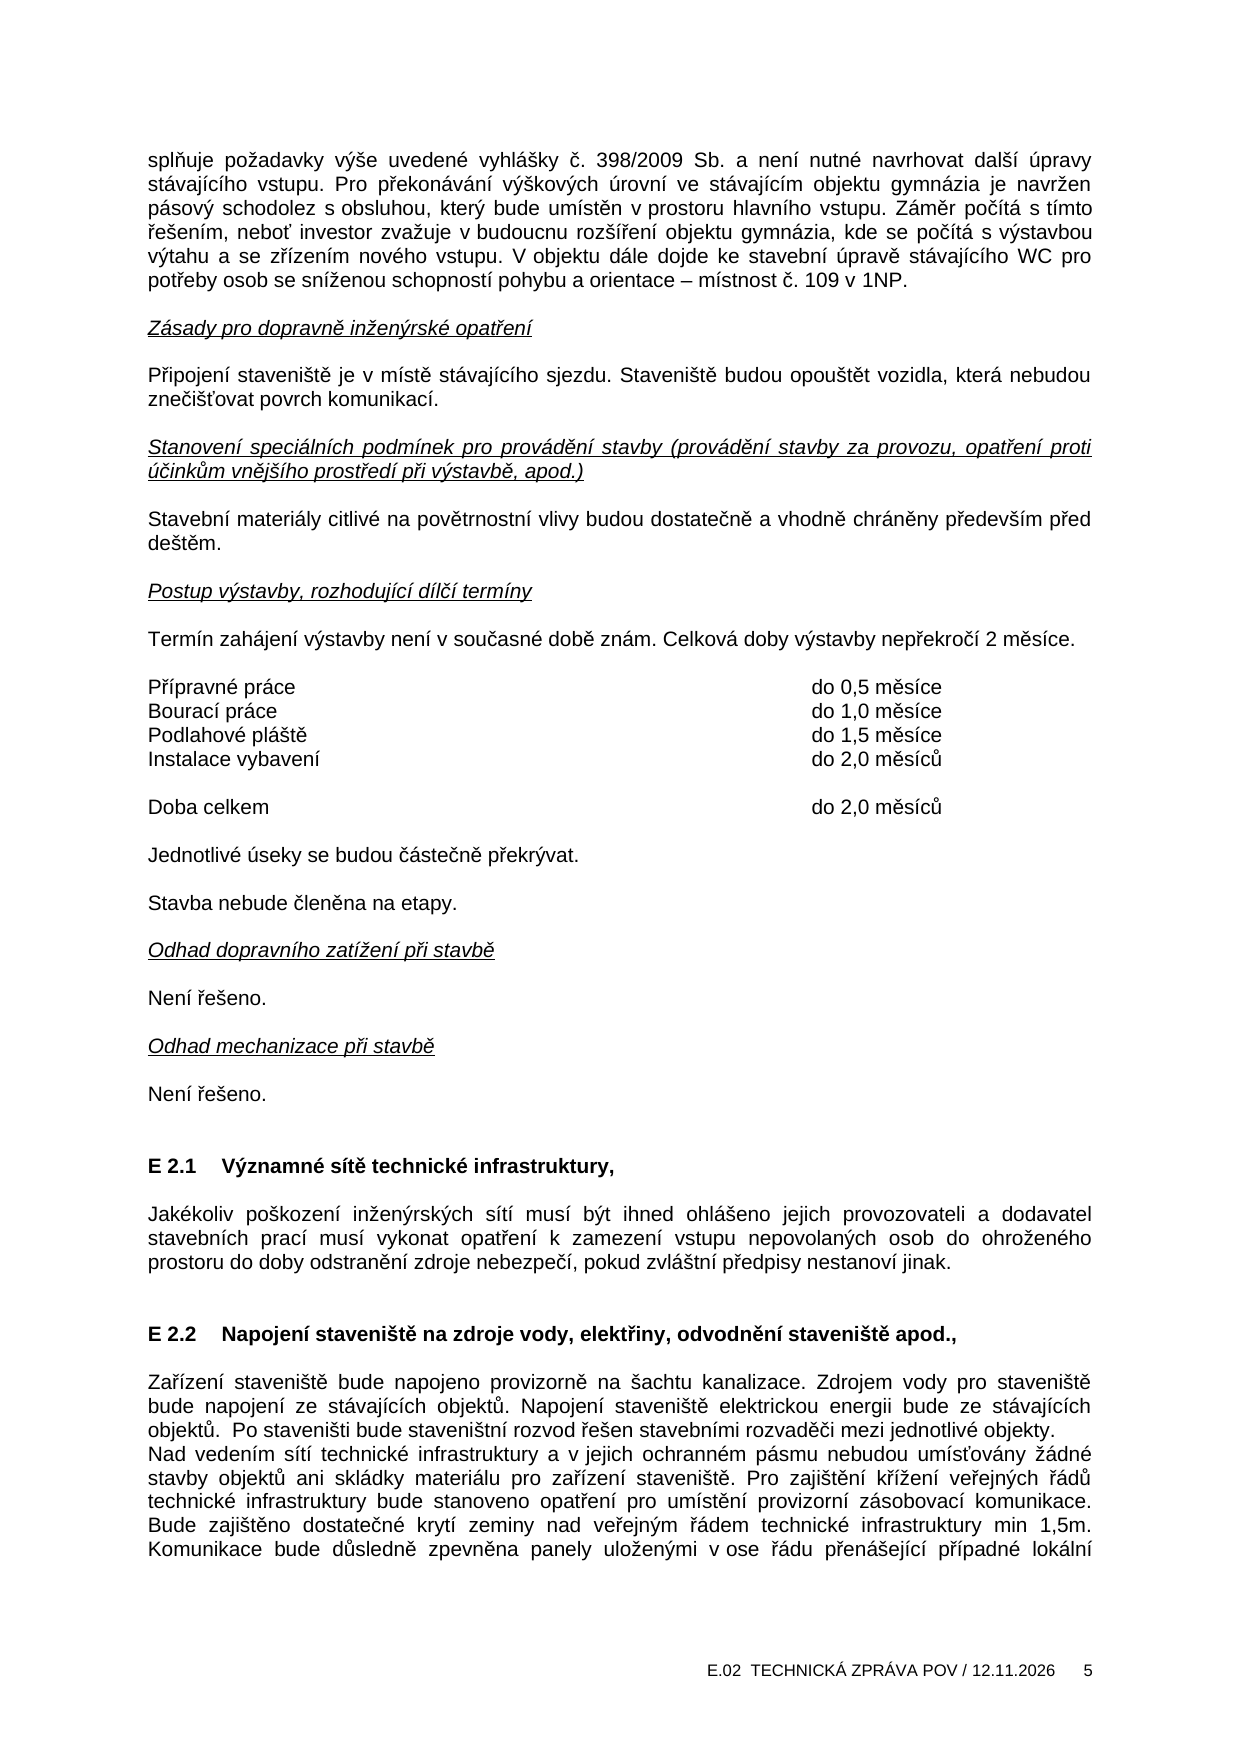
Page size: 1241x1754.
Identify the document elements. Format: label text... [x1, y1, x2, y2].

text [148, 148, 1093, 291]
text Instalace vybavení do 2,0 měsíců [148, 747, 1093, 771]
text E 2.2 Napojení staveniště na zdroje vody, elektřiny, odvodnění staveniště apod., [148, 1322, 1093, 1346]
text Bourací práce do 1,0 měsíce [148, 699, 1093, 723]
text Postup výstavby, rozhodující dílčí termíny [148, 579, 1093, 603]
text Jednotlivé úseky se budou částečně překrývat. [148, 842, 1093, 866]
text Přípravné práce do 0,5 měsíce [148, 675, 1093, 699]
text E 2.1 Významné sítě technické infrastruktury, [148, 1154, 1093, 1178]
text Odhad dopravního zatížení při stavbě [148, 938, 1093, 962]
text Podlahové pláště do 1,5 měsíce [148, 723, 1093, 747]
text Zásady pro dopravně inženýrské opatření [148, 315, 1093, 339]
text Odhad mechanizace při stavbě [148, 1034, 1093, 1058]
text Stavební materiály citlivé na povětrnostní vlivy budou dostatečně a vhodně chráněny především před deštěm. [148, 507, 1093, 555]
text Jakékoliv poškození inženýrských sítí musí být ihned ohlášeno jejich provozovateli a dodavatel stavebních prací musí vykonat opatření k zamezení vstupu nepovolaných osob do ohroženého prostoru do doby odstranění zdroje nebezpečí, pokud zvláštní předpisy nestanoví jinak. [148, 1202, 1093, 1274]
text Není řešeno. [148, 1082, 1093, 1106]
text Není řešeno. [148, 986, 1093, 1010]
text Stanovení speciálních podmínek pro provádění stavby (provádění stavby za provozu, opatření proti účinkům vnějšího prostředí při výstavbě, apod.) [148, 435, 1093, 483]
text Stavba nebude členěna na etapy. [148, 890, 1093, 914]
text Doba celkem do 2,0 měsíců [148, 794, 1093, 818]
text Zařízení staveniště bude napojeno provizorně na šachtu kanalizace. Zdrojem vody pro staveniště bude napojení ze stávajících objektů. Napojení staveniště elektrickou energii bude ze stávajících objektů. Po staveništi bude staveništní rozvod řešen stavebními rozvaděči mezi jednotlivé objekty. [148, 1369, 1093, 1441]
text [148, 1441, 1093, 1561]
text Připojení staveniště je v místě stávajícího sjezdu. Staveniště budou opouštět vozidla, která nebudou znečišťovat povrch komunikací. [148, 363, 1093, 411]
text Termín zahájení výstavby není v současné době znám. Celková doby výstavby nepřekročí 2 měsíce. [148, 627, 1093, 651]
